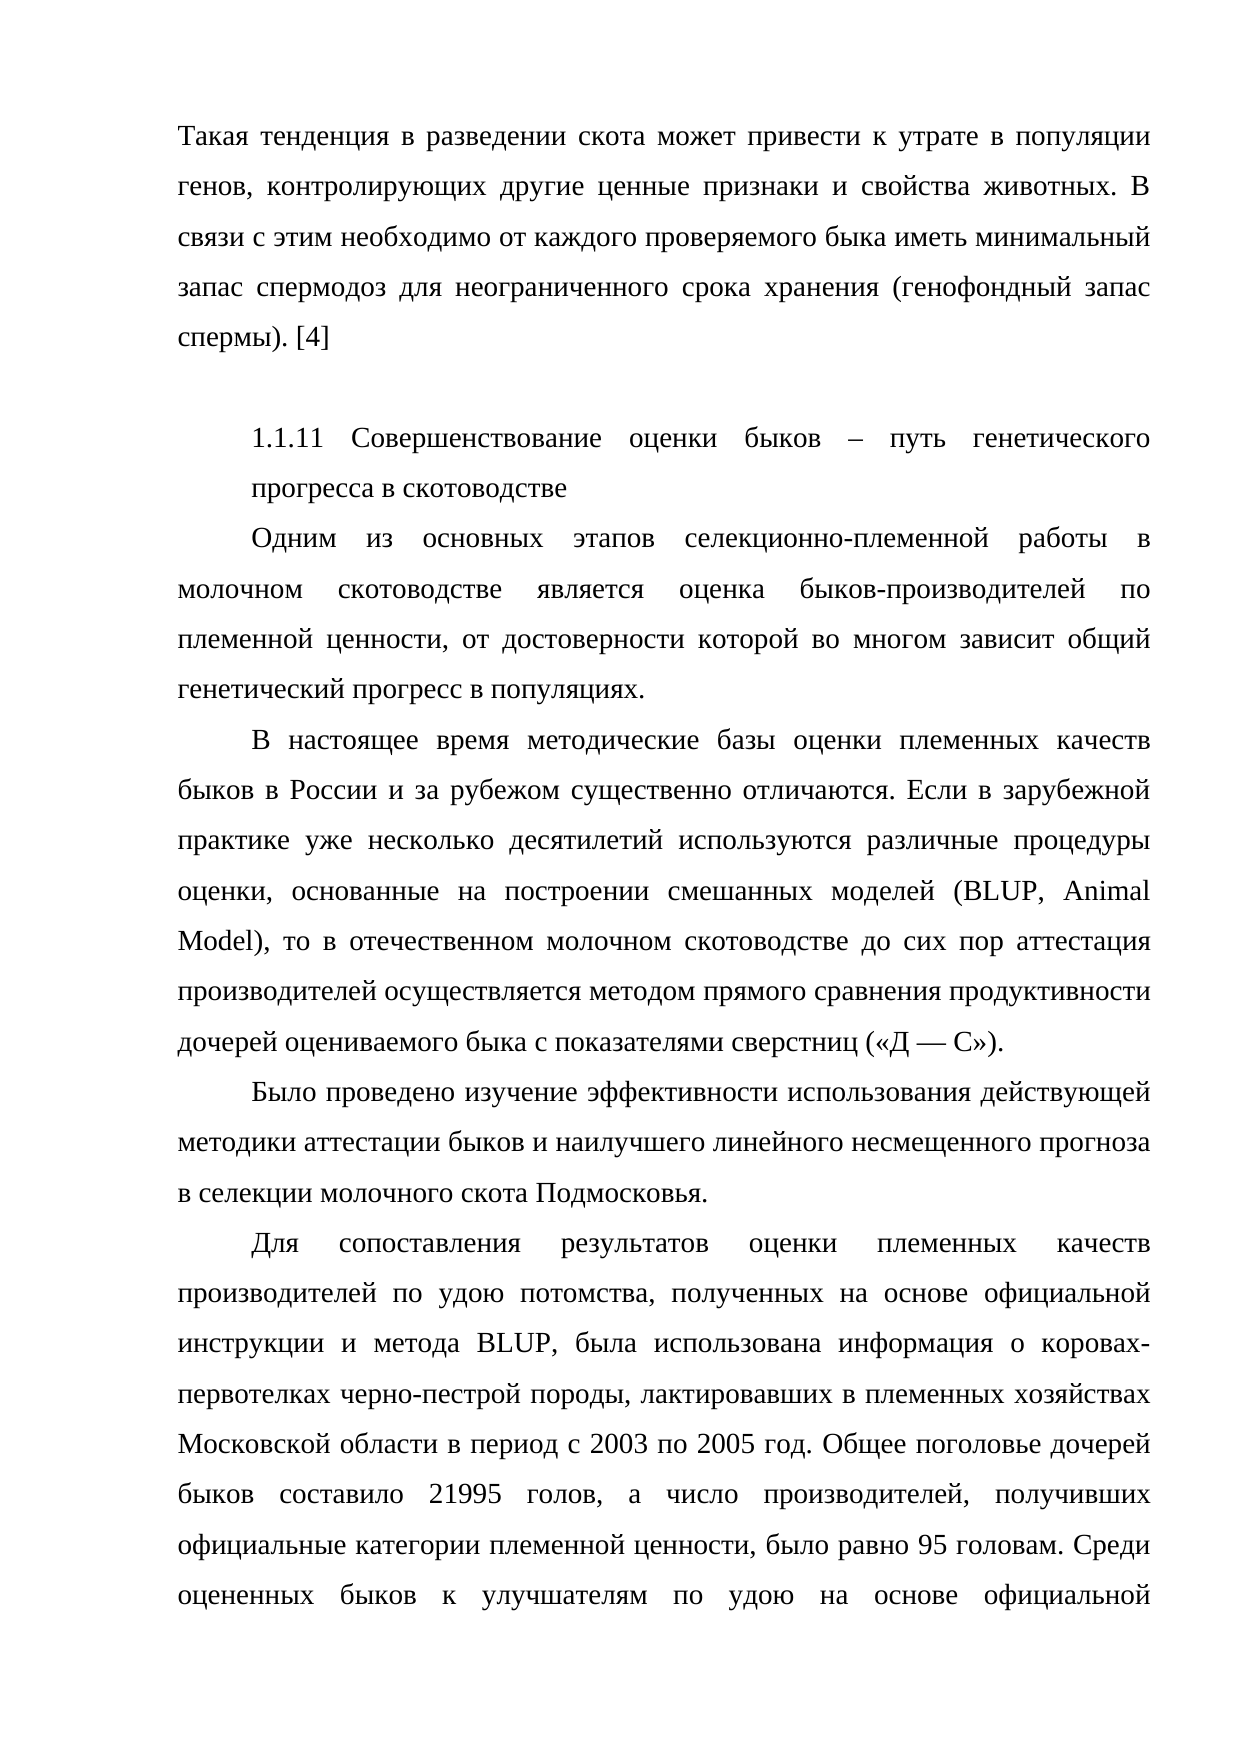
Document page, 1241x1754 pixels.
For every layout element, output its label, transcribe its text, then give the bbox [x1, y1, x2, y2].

list 1.1.11 Совершенствование оценки быков – путь генетического прогресса в скотоводстве [251, 420, 1152, 504]
text Было проведено изучение эффективности использования действующей методики аттестации быков и наилучшего линейного несмещенного прогноза в селекции молочного скота Подмосковья. [177, 1074, 1152, 1208]
text В настоящее время методические базы оценки племенных качеств быков в России и за рубежом существенно отличаются. Если в зарубежной практике уже несколько десятилетий используются различные процедуры оценки, основанные на построении смешанных моделей (BLUP, Animal Model), то в отечественном молочном скотоводстве до сих пор аттестация производителей осуществляется методом прямого сравнения продуктивности дочерей оцениваемого быка с показателями сверстниц («Д — С»). [177, 722, 1152, 1057]
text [177, 1225, 1152, 1611]
text Одним из основных этапов селекционно-племенной работы в молочном скотоводстве является оценка быков-производителей по племенной ценности, от достоверности которой во многом зависит общий генетический прогресс в популяциях. [177, 521, 1152, 705]
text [177, 118, 1152, 353]
